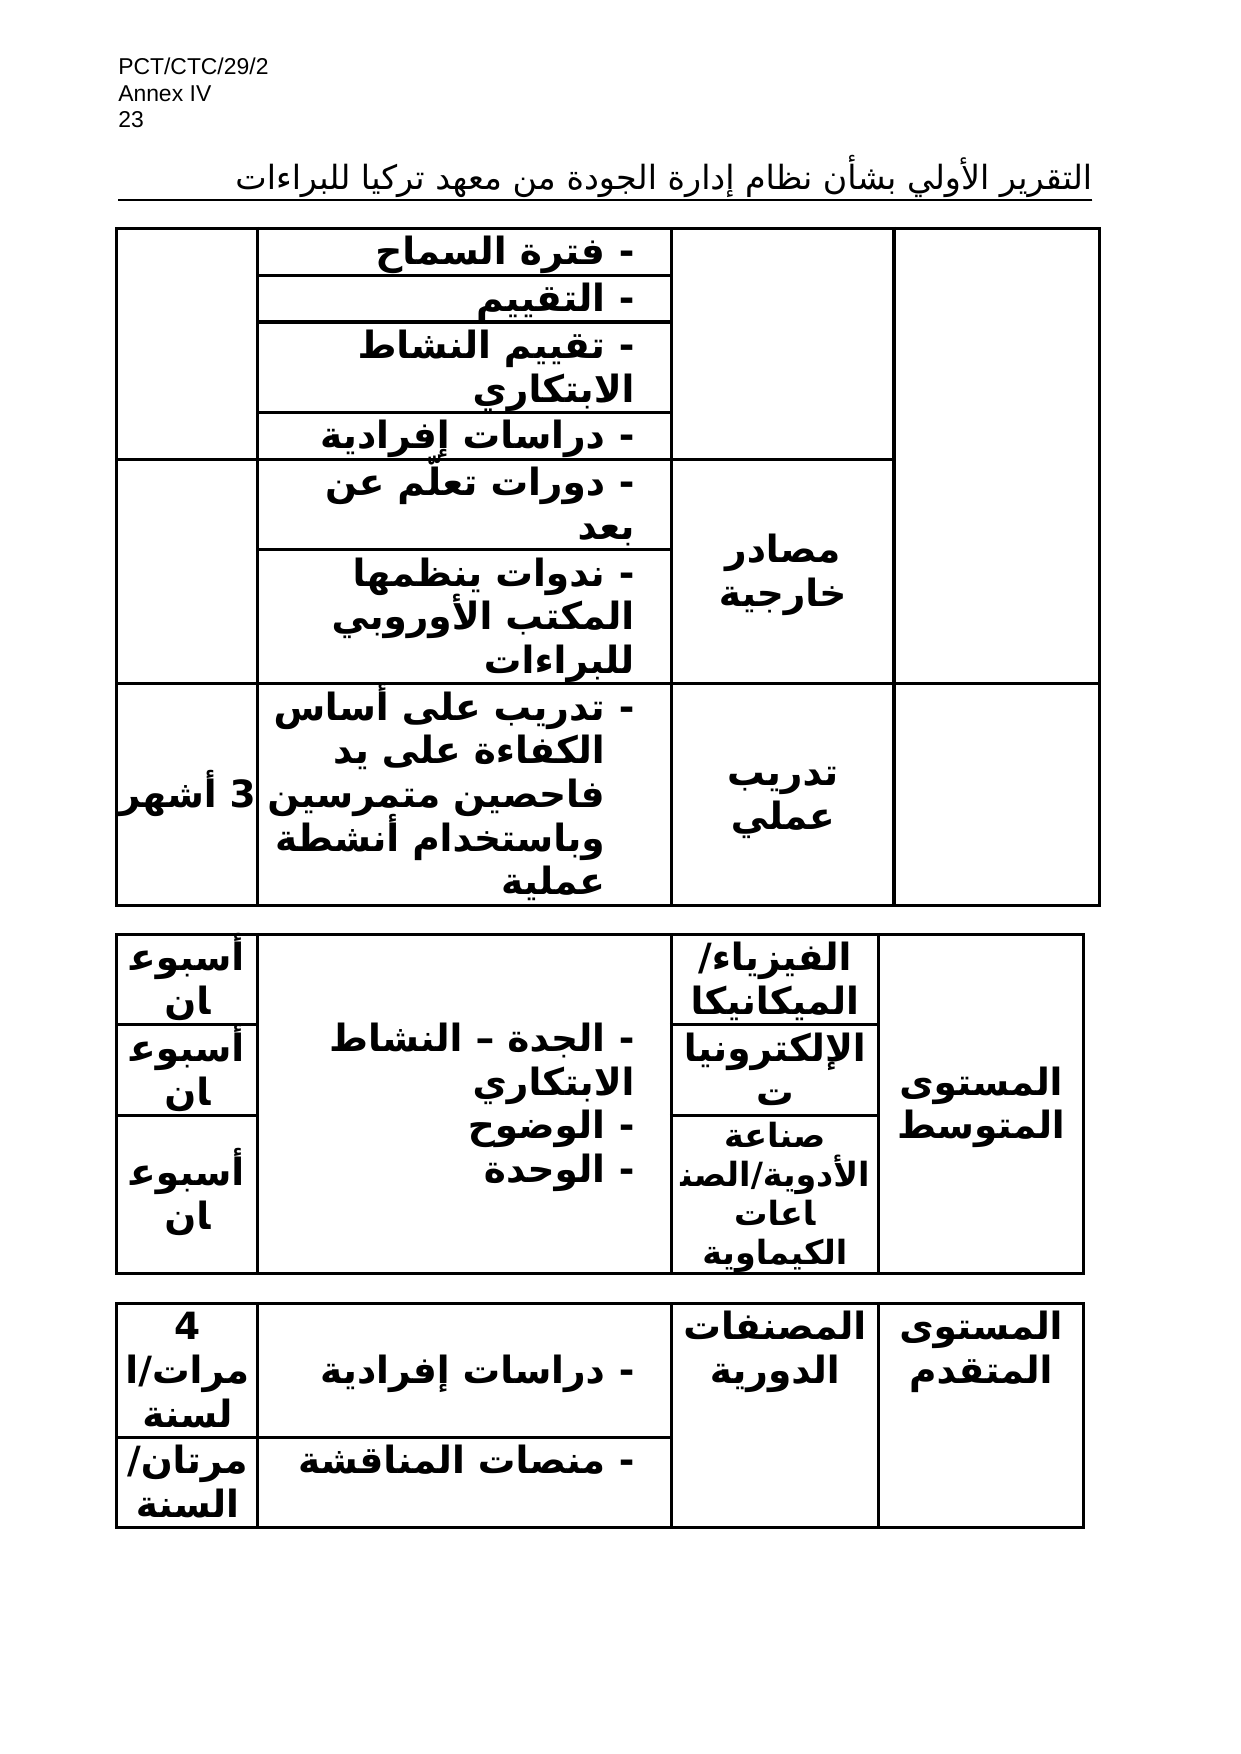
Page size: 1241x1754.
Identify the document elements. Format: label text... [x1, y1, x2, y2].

table_cell - ندوات ينظمها المكتب الأوروبي للبراءات [259, 551, 670, 682]
table_header أسبوعان [118, 936, 256, 1023]
table_cell - تدريب على أساس الكفاءة على يد فاحصين متمرسين وباستخدام أنشطة عملية [259, 685, 670, 903]
table_header 4 مرات/السنة [118, 1305, 256, 1436]
table_cell أسبوعان [118, 1026, 256, 1114]
table_header المستوى المتوسط [880, 936, 1082, 1272]
table_header - دراسات إفرادية [259, 1305, 670, 1436]
table_cell - التقييم [259, 277, 670, 320]
table_cell الإلكترونيات [673, 1026, 877, 1114]
table_cell مصادر خارجية [673, 461, 892, 682]
table_cell أسبوعان [118, 1117, 256, 1272]
table_cell تدريب عملي [673, 685, 892, 903]
table_cell [896, 685, 1098, 903]
table_cell صناعة الأدوية/الصناعات الكيماوية [673, 1117, 877, 1272]
table_cell 3 أشهر [118, 685, 256, 903]
table_header الفيزياء/الميكانيكا [673, 936, 877, 1023]
table_cell - فترة السماح [259, 230, 670, 274]
table_header - الجدة – النشاط الابتكاري - الوضوح - الوحدة [259, 936, 670, 1272]
table_cell - تقييم النشاط الابتكاري [259, 324, 670, 411]
table_header المستوى المتقدم [880, 1305, 1082, 1526]
table_cell - منصات المناقشة [259, 1439, 670, 1526]
table_cell - دراسات إفرادية [259, 414, 670, 458]
table_cell [118, 461, 256, 682]
table_cell مرتان/السنة [118, 1439, 256, 1526]
table_header المصنفات الدورية [673, 1305, 877, 1526]
table_cell - دورات تعلّم عن بعد [259, 461, 670, 548]
